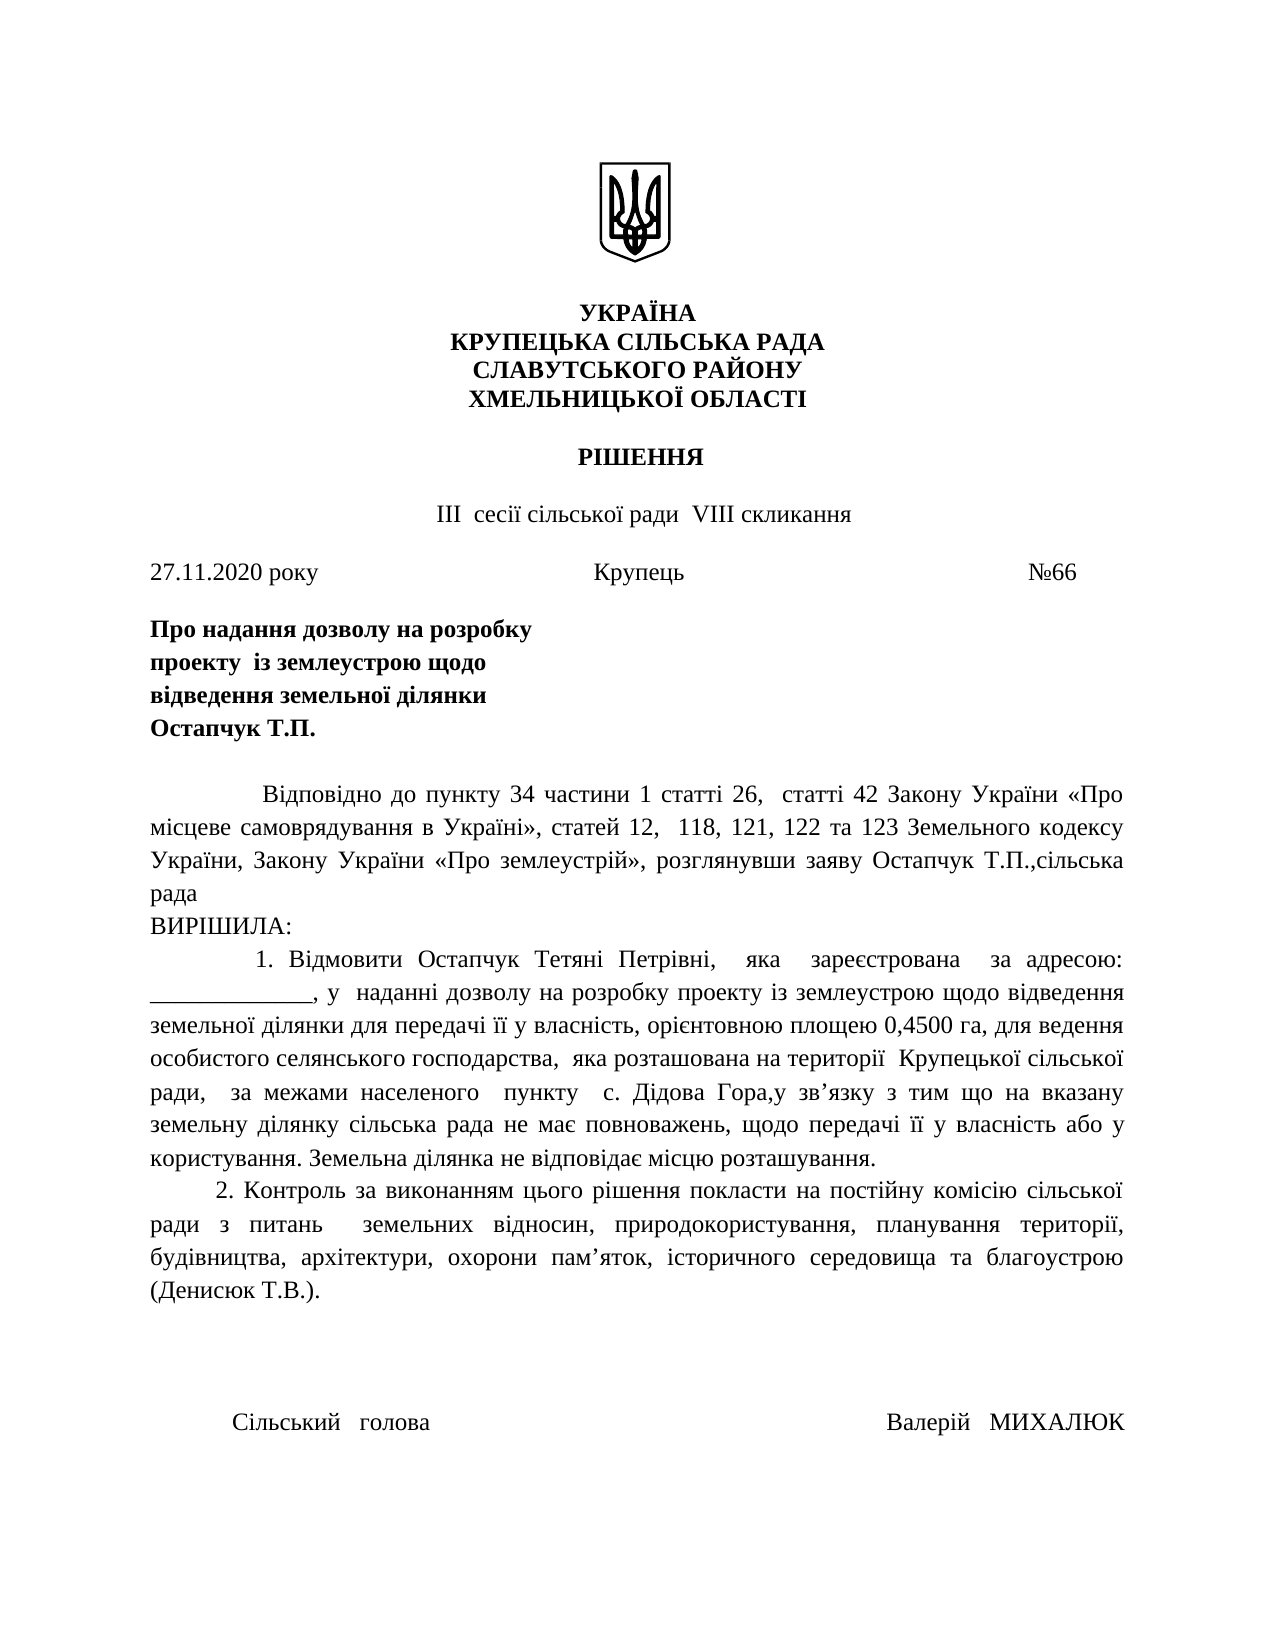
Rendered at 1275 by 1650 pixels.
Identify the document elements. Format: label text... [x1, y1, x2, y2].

text Остапчук Т.П. [150, 713, 1125, 742]
text 27.11.2020 року Крупець №66 [150, 557, 1125, 586]
text ВИРІШИЛА: [150, 911, 1125, 940]
text відведення земельної ділянки [150, 680, 1125, 709]
text Відповідно до пункту 34 частини 1 статті 26, статті 42 Закону України «Про місцеве самоврядування в Україні», статей 12, 118, 121, 122 та 123 Земельного кодексу України, Закону України «Про землеустрій», розглянувши заяву Остапчук Т.П.,сільська рада [150, 779, 1125, 907]
text ІІІ сесії сільської ради VІІІ скликання [150, 499, 1125, 528]
text проекту із землеустрою щодо [150, 647, 1125, 676]
text Про надання дозволу на розробку [150, 614, 1125, 643]
text КРУПЕЦЬКА СІЛЬСЬКА РАДА [150, 327, 1125, 356]
text 1. Відмовити Остапчук Тетяні Петрівні, яка зареєстрована за адресою: _____________, у наданні дозволу на розробку проекту із землеустрою щодо відведення земельної ділянки для передачі її у власність, орієнтовною площею 0,4500 га, для ведення особистого селянського господарства, яка розташована на території Крупецької сільської ради, за межами населеного пункту с. Дідова Гора,у зв’язку з тим що на вказану земельну ділянку сільська рада не має повноважень, щодо передачі її у власність або у користування. Земельна ділянка не відповідає місцю розташування. [150, 944, 1125, 1171]
text 2. Контроль за виконанням цього рішення покласти на постійну комісію сільської ради з питань земельних відносин, природокористування, планування території, будівництва, архітектури, охорони пам’яток, історичного середовища та благоустрою (Денисюк Т.В.). [150, 1176, 1125, 1303]
text Сільський голова Валерій МИХАЛЮК [150, 1407, 1125, 1436]
text РІШЕННЯ [150, 442, 1125, 471]
text СЛАВУТСЬКОГО РАЙОНУ [150, 356, 1125, 384]
text УКРАЇНА [150, 298, 1125, 327]
text ХМЕЛЬНИЦЬКОЇ ОБЛАСТІ [150, 384, 1125, 413]
